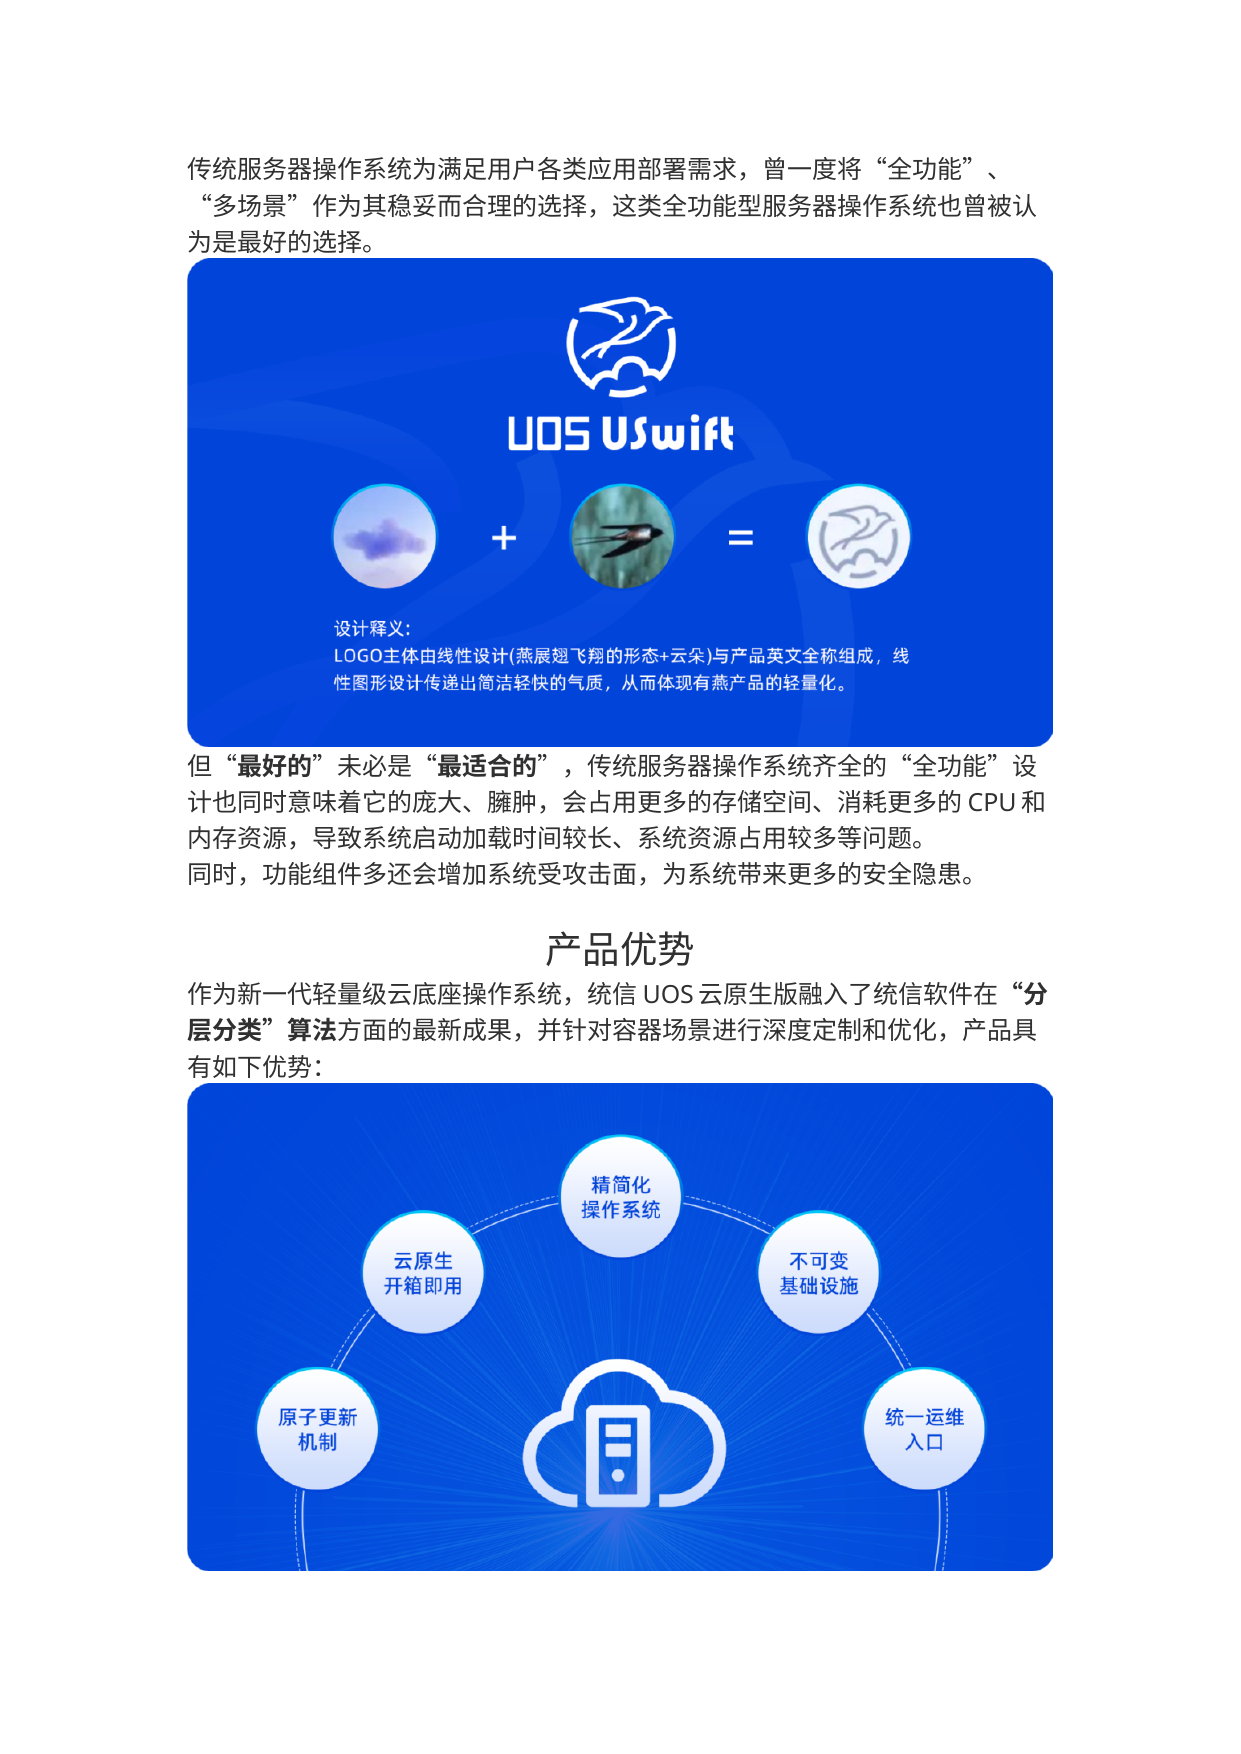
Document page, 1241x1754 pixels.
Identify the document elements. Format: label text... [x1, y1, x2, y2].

text 作为新一代轻量级云底座操作系统，统信UOS云原生版融入了统信软件在“分层分类”算法方面的最新成果，并针对容器场景进行深度定制和优化，产品具有如下优势： [187, 974, 1053, 1083]
picture [187, 258, 1053, 747]
picture [187, 1083, 1053, 1571]
text 但“最好的”未必是“最适合的”，传统服务器操作系统齐全的“全功能”设计也同时意味着它的庞大、臃肿，会占用更多的存储空间、消耗更多的CPU和内存资源，导致系统启动加载时间较长、系统资源占用较多等问题。 [187, 747, 1053, 855]
text 传统服务器操作系统为满足用户各类应用部署需求，曾一度将“全功能”、“多场景”作为其稳妥而合理的选择，这类全功能型服务器操作系统也曾被认为是最好的选择。 [187, 150, 1053, 258]
text 同时，功能组件多还会增加系统受攻击面，为系统带来更多的安全隐患。 [187, 855, 1053, 891]
text 产品优势 [187, 920, 1053, 974]
